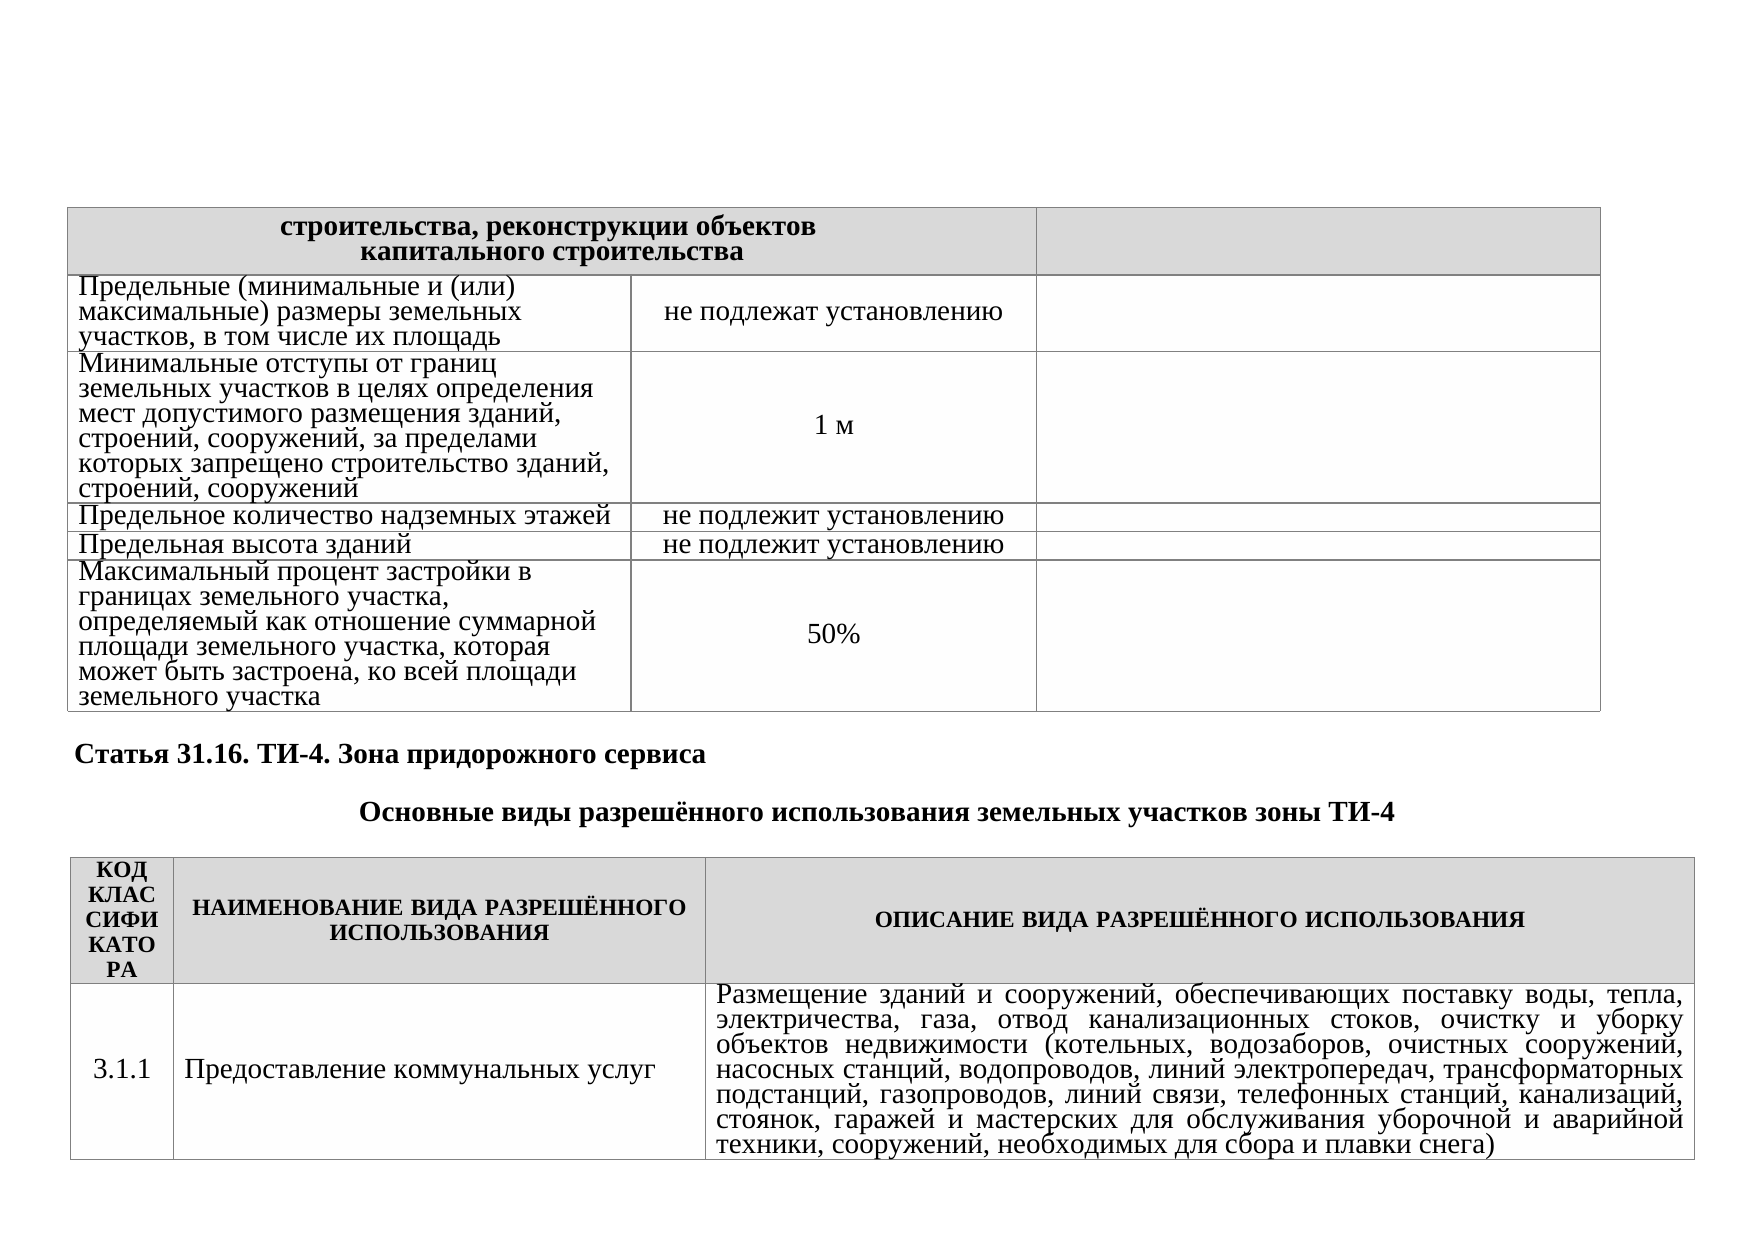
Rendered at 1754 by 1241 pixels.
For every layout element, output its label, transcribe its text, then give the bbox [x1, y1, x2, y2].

table_cell [1037, 276, 1600, 351]
table_cell Предельная высота зданий [68, 532, 630, 559]
table_cell 1 м [632, 352, 1036, 502]
table_cell не подлежат установлению [632, 276, 1036, 351]
table_cell [1037, 352, 1600, 502]
table_cell Предоставление коммунальных услуг [174, 984, 705, 1159]
table_cell 50% [632, 561, 1036, 711]
table_cell 3.1.1 [71, 984, 173, 1159]
text Статья 31.16. ТИ-4. Зона придорожного сервиса [74, 736, 1606, 769]
table_cell Предельные (минимальные и (или) максимальные) размеры земельных участков, в том числе их площадь [68, 276, 630, 351]
table_cell Размещение зданий и сооружений, обеспечивающих поставку воды, тепла, электричества, газа, отвод канализационных стоков, очистку и уборку объектов недвижимости (котельных, водозаборов, очистных сооружений, насосных станций, водопроводов, линий электропередач, трансформаторных подстанций, газопроводов, линий связи, телефонных станций, канализаций, стоянок, гаражей и мастерских для обслуживания уборочной и аварийной техники, сооружений, необходимых для сбора и плавки снега) [706, 984, 1694, 1159]
table_header Примечания [1037, 208, 1600, 274]
table_cell Максимальный процент застройки в границах земельного участка, определяемый как отношение суммарной площади земельного участка, которая может быть застроена, ко всей площади земельного участка [68, 561, 630, 711]
text Основные виды разрешённого использования земельных участков зоны ТИ-4 [74, 794, 1606, 828]
table_cell [1037, 561, 1600, 711]
table_header наименование вида разрешённого использования [174, 858, 705, 983]
table_header код классификатора [71, 858, 173, 983]
table_cell [1037, 504, 1600, 531]
table_header описание вида разрешённого использования [706, 858, 1694, 983]
table_cell Минимальные отступы от границ земельных участков в целях определения мест допустимого размещения зданий, строений, сооружений, за пределами которых запрещено строительство зданий, строений, сооружений [68, 352, 630, 502]
table_cell Предельное количество надземных этажей [68, 504, 630, 531]
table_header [68, 208, 1036, 274]
table_cell не подлежит установлению [632, 504, 1036, 531]
table_cell [1037, 532, 1600, 559]
table_cell не подлежит установлению [632, 532, 1036, 559]
